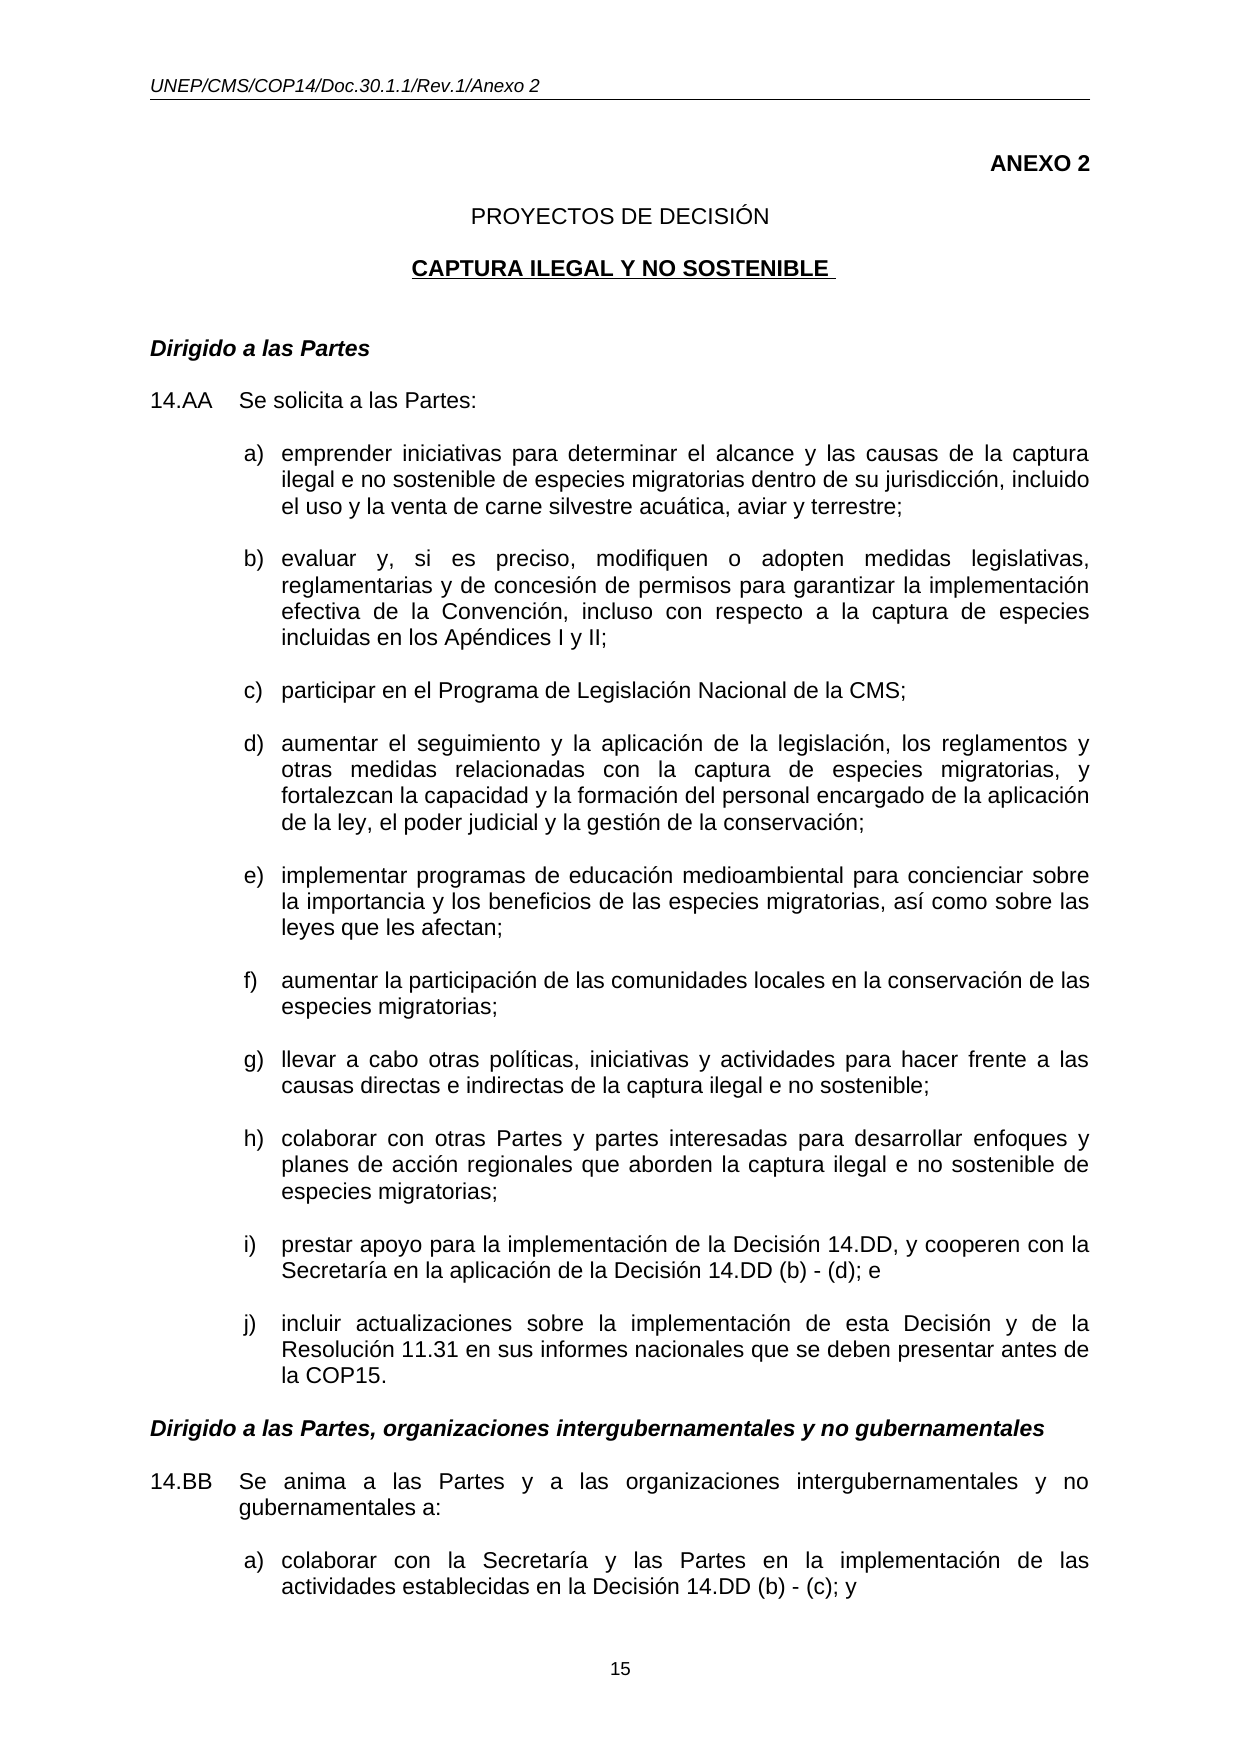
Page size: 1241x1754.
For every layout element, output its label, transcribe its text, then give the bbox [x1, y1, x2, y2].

text Dirigido a las Partes, organizaciones intergubernamentales y no gubernamentales [150, 1415, 1090, 1441]
text Dirigido a las Partes [150, 334, 1090, 361]
list llevar a cabo otras políticas, iniciativas y actividades para hacer frente a las causas directas e indirectas de la captura ilegal e no sostenible; [244, 1046, 1090, 1099]
list emprender iniciativas para determinar el alcance y las causas de la captura ilegal e no sostenible de especies migratorias dentro de su jurisdicción, incluido el uso y la venta de carne silvestre acuática, aviar y terrestre; [244, 440, 1090, 519]
text ANEXO 2 [150, 150, 1090, 176]
list evaluar y, si es preciso, modifiquen o adopten medidas legislativas, reglamentarias y de concesión de permisos para garantizar la implementación efectiva de la Convención, incluso con respecto a la captura de especies incluidas en los Apéndices I y II; [244, 545, 1090, 651]
list colaborar con la Secretaría y las Partes en la implementación de las actividades establecidas en la Decisión 14.DD (b) - (c); y [244, 1547, 1090, 1599]
list colaborar con otras Partes y partes interesadas para desarrollar enfoques y planes de acción regionales que aborden la captura ilegal e no sostenible de especies migratorias; [244, 1125, 1090, 1204]
list prestar apoyo para la implementación de la Decisión 14.DD, y cooperen con la Secretaría en la aplicación de la Decisión 14.DD (b) - (d); e [244, 1231, 1090, 1283]
text 14.AA Se solicita a las Partes: [150, 387, 1090, 413]
text 14.BB Se anima a las Partes y a las organizaciones intergubernamentales y no gubernamentales a: [150, 1468, 1090, 1520]
list aumentar el seguimiento y la aplicación de la legislación, los reglamentos y otras medidas relacionadas con la captura de especies migratorias, y fortalezcan la capacidad y la formación del personal encargado de la aplicación de la ley, el poder judicial y la gestión de la conservación; [244, 730, 1090, 835]
text CAPTURA ILEGAL Y NO SOSTENIBLE [150, 255, 1090, 282]
list implementar programas de educación medioambiental para concienciar sobre la importancia y los beneficios de las especies migratorias, así como sobre las leyes que les afectan; [244, 862, 1090, 941]
text PROYECTOS DE DECISIÓN [150, 203, 1090, 229]
list aumentar la participación de las comunidades locales en la conservación de las especies migratorias; [244, 967, 1090, 1020]
list incluir actualizaciones sobre la implementación de esta Decisión y de la Resolución 11.31 en sus informes nacionales que se deben presentar antes de la COP15. [244, 1309, 1090, 1389]
list participar en el Programa de Legislación Nacional de la CMS; [244, 677, 1090, 703]
